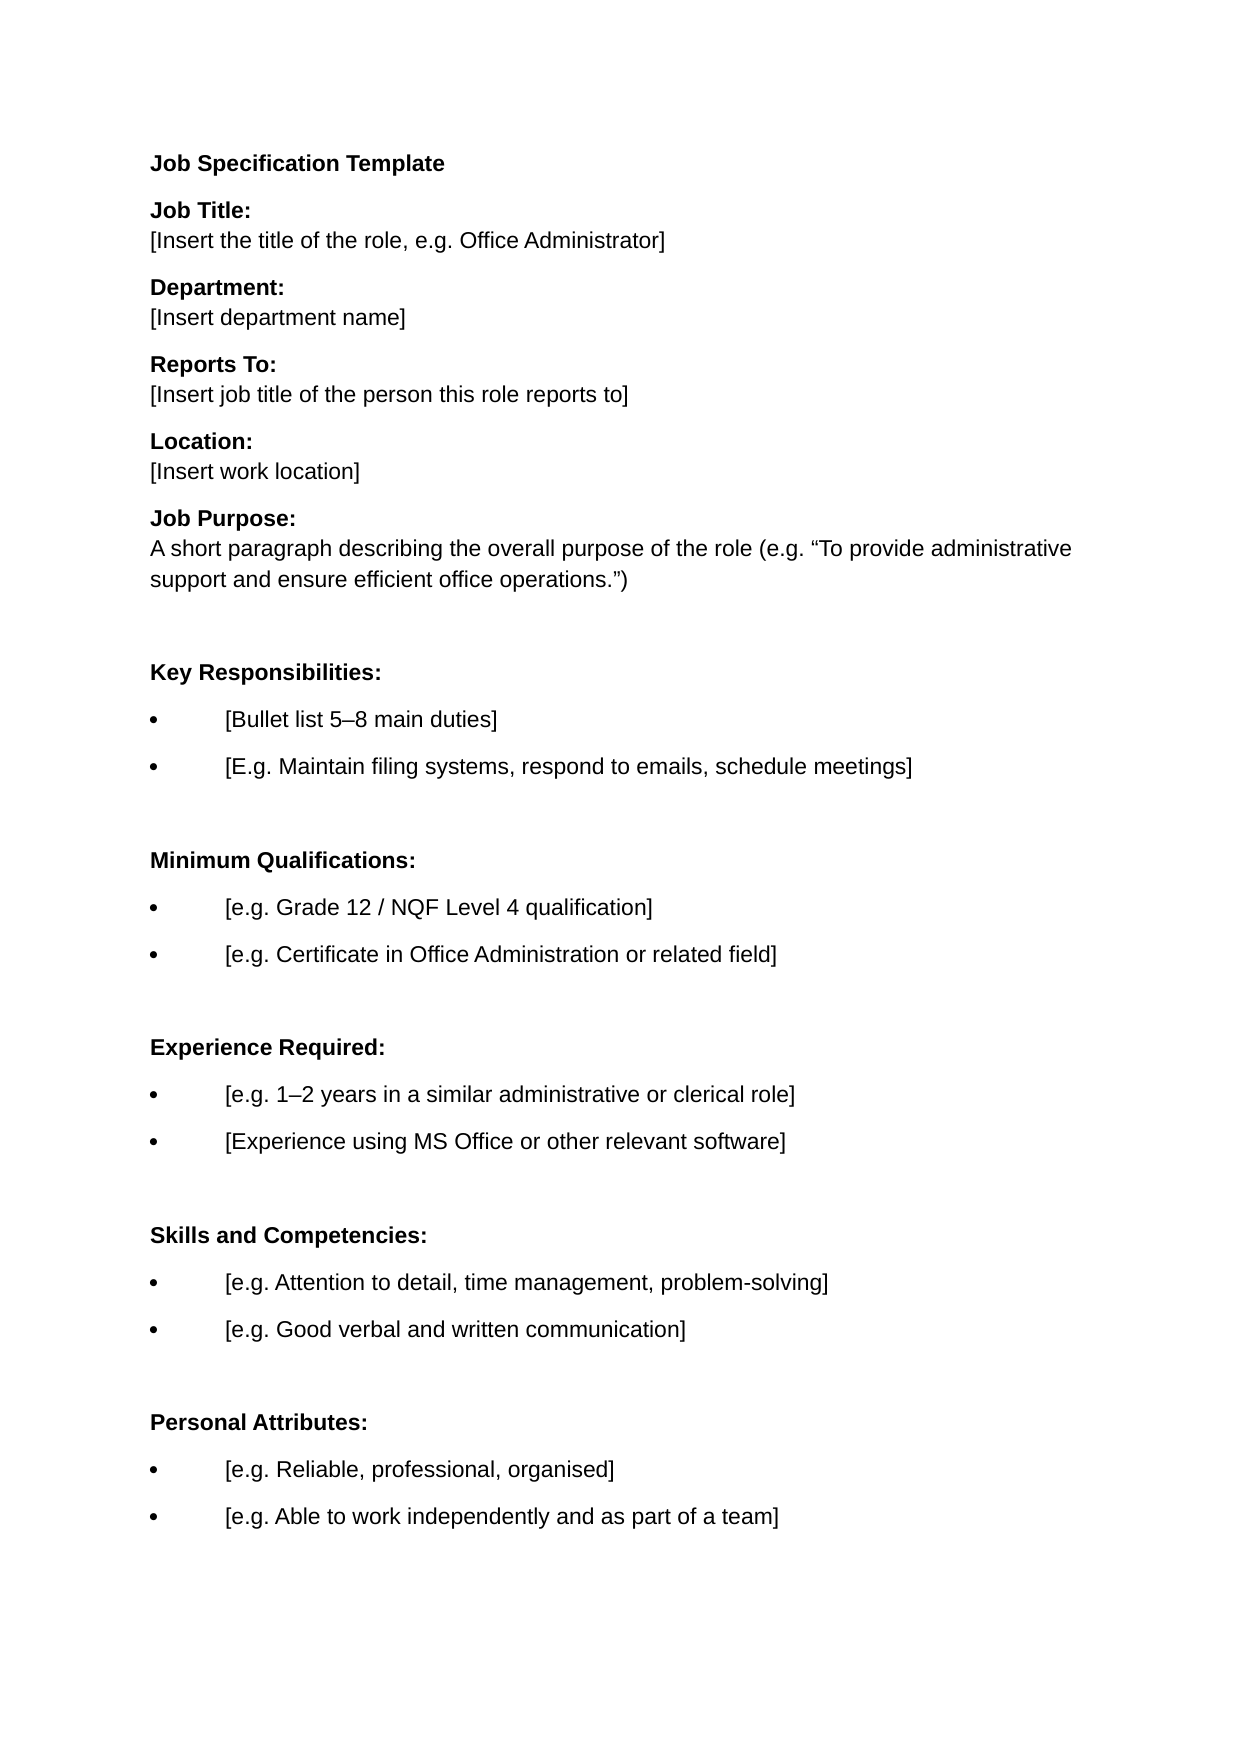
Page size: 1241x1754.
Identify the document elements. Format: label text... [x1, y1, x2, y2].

text Personal Attributes: [150, 1409, 1090, 1436]
text Skills and Competencies: [150, 1222, 1090, 1248]
list [e.g. Reliable, professional, organised] [150, 1456, 1090, 1483]
list [Experience using MS Office or other relevant software] [150, 1128, 1090, 1154]
list [e.g. Attention to detail, time management, problem-solving] [150, 1269, 1090, 1295]
text Key Responsibilities: [150, 659, 1090, 686]
text Department: [Insert department name] [150, 274, 1090, 331]
list [e.g. Able to work independently and as part of a team] [150, 1503, 1090, 1529]
text Job Specification Template [150, 150, 1090, 176]
list [Bullet list 5–8 main duties] [150, 706, 1090, 733]
list [e.g. Good verbal and written communication] [150, 1316, 1090, 1342]
list [e.g. Certificate in Office Administration or related field] [150, 941, 1090, 967]
text Job Title: [Insert the title of the role, e.g. Office Administrator] [150, 197, 1090, 253]
text Minimum Qualifications: [150, 847, 1090, 873]
text Job Purpose: A short paragraph describing the overall purpose of the role (e.g. “To provide administrative support and ensure efficient office operations.”) [150, 505, 1090, 592]
list [e.g. Grade 12 / NQF Level 4 qualification] [150, 894, 1090, 920]
list [E.g. Maintain filing systems, respond to emails, schedule meetings] [150, 753, 1090, 779]
text Location: [Insert work location] [150, 428, 1090, 485]
text Experience Required: [150, 1034, 1090, 1061]
list [e.g. 1–2 years in a similar administrative or clerical role] [150, 1081, 1090, 1108]
text Reports To: [Insert job title of the person this role reports to] [150, 351, 1090, 408]
